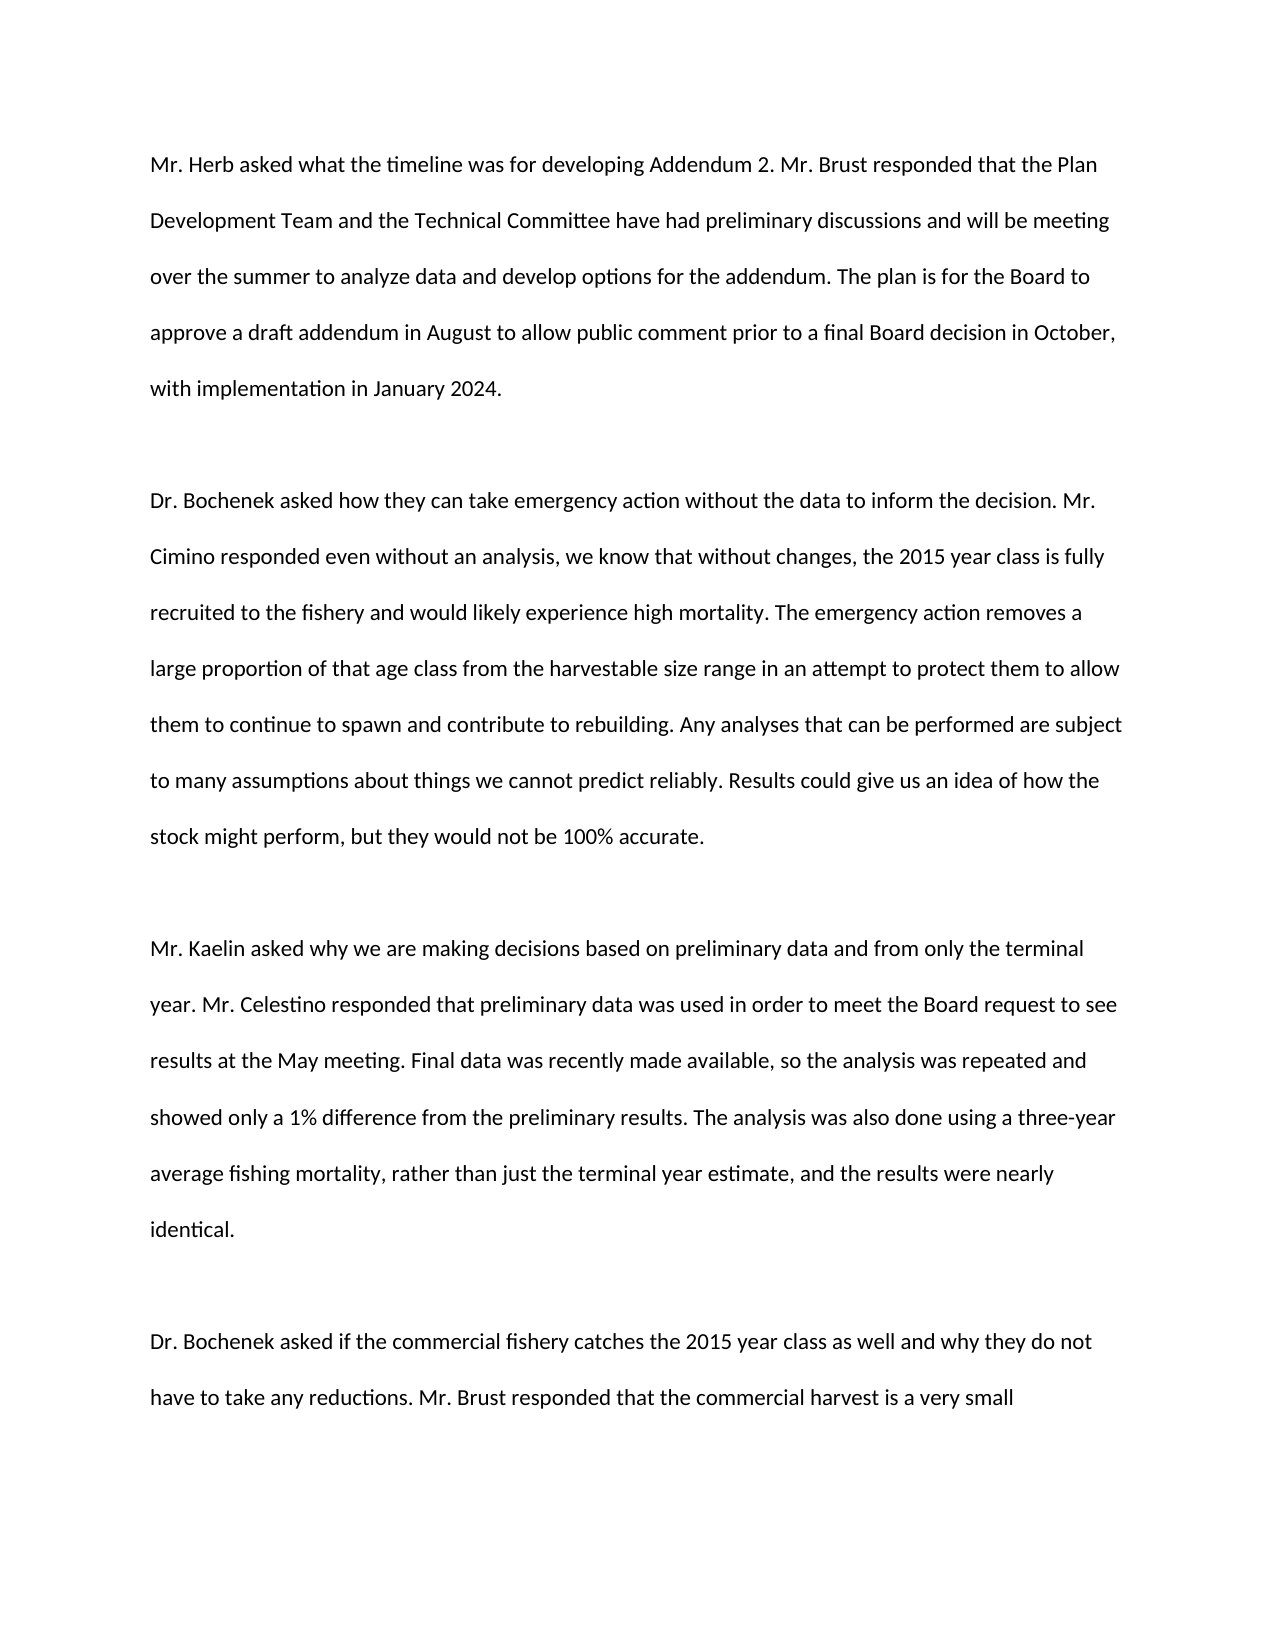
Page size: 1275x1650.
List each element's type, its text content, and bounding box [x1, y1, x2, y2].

text Mr. Herb asked what the timeline was for developing Addendum 2. Mr. Brust responded that the Plan Development Team and the Technical Committee have had preliminary discussions and will be meeting over the summer to analyze data and develop options for the addendum. The plan is for the Board to approve a draft addendum in August to allow public comment prior to a final Board decision in October, with implementation in January 2024. [150, 150, 1125, 402]
text Dr. Bochenek asked how they can take emergency action without the data to inform the decision. Mr. Cimino responded even without an analysis, we know that without changes, the 2015 year class is fully recruited to the fishery and would likely experience high mortality. The emergency action removes a large proportion of that age class from the harvestable size range in an attempt to protect them to allow them to continue to spawn and contribute to rebuilding. Any analyses that can be performed are subject to many assumptions about things we cannot predict reliably. Results could give us an idea of how the stock might perform, but they would not be 100% accurate. [150, 486, 1125, 851]
text Mr. Kaelin asked why we are making decisions based on preliminary data and from only the terminal year. Mr. Celestino responded that preliminary data was used in order to meet the Board request to see results at the May meeting. Final data was recently made available, so the analysis was repeated and showed only a 1% difference from the preliminary results. The analysis was also done using a three-year average fishing mortality, rather than just the terminal year estimate, and the results were nearly identical. [150, 934, 1125, 1243]
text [150, 1327, 1125, 1411]
